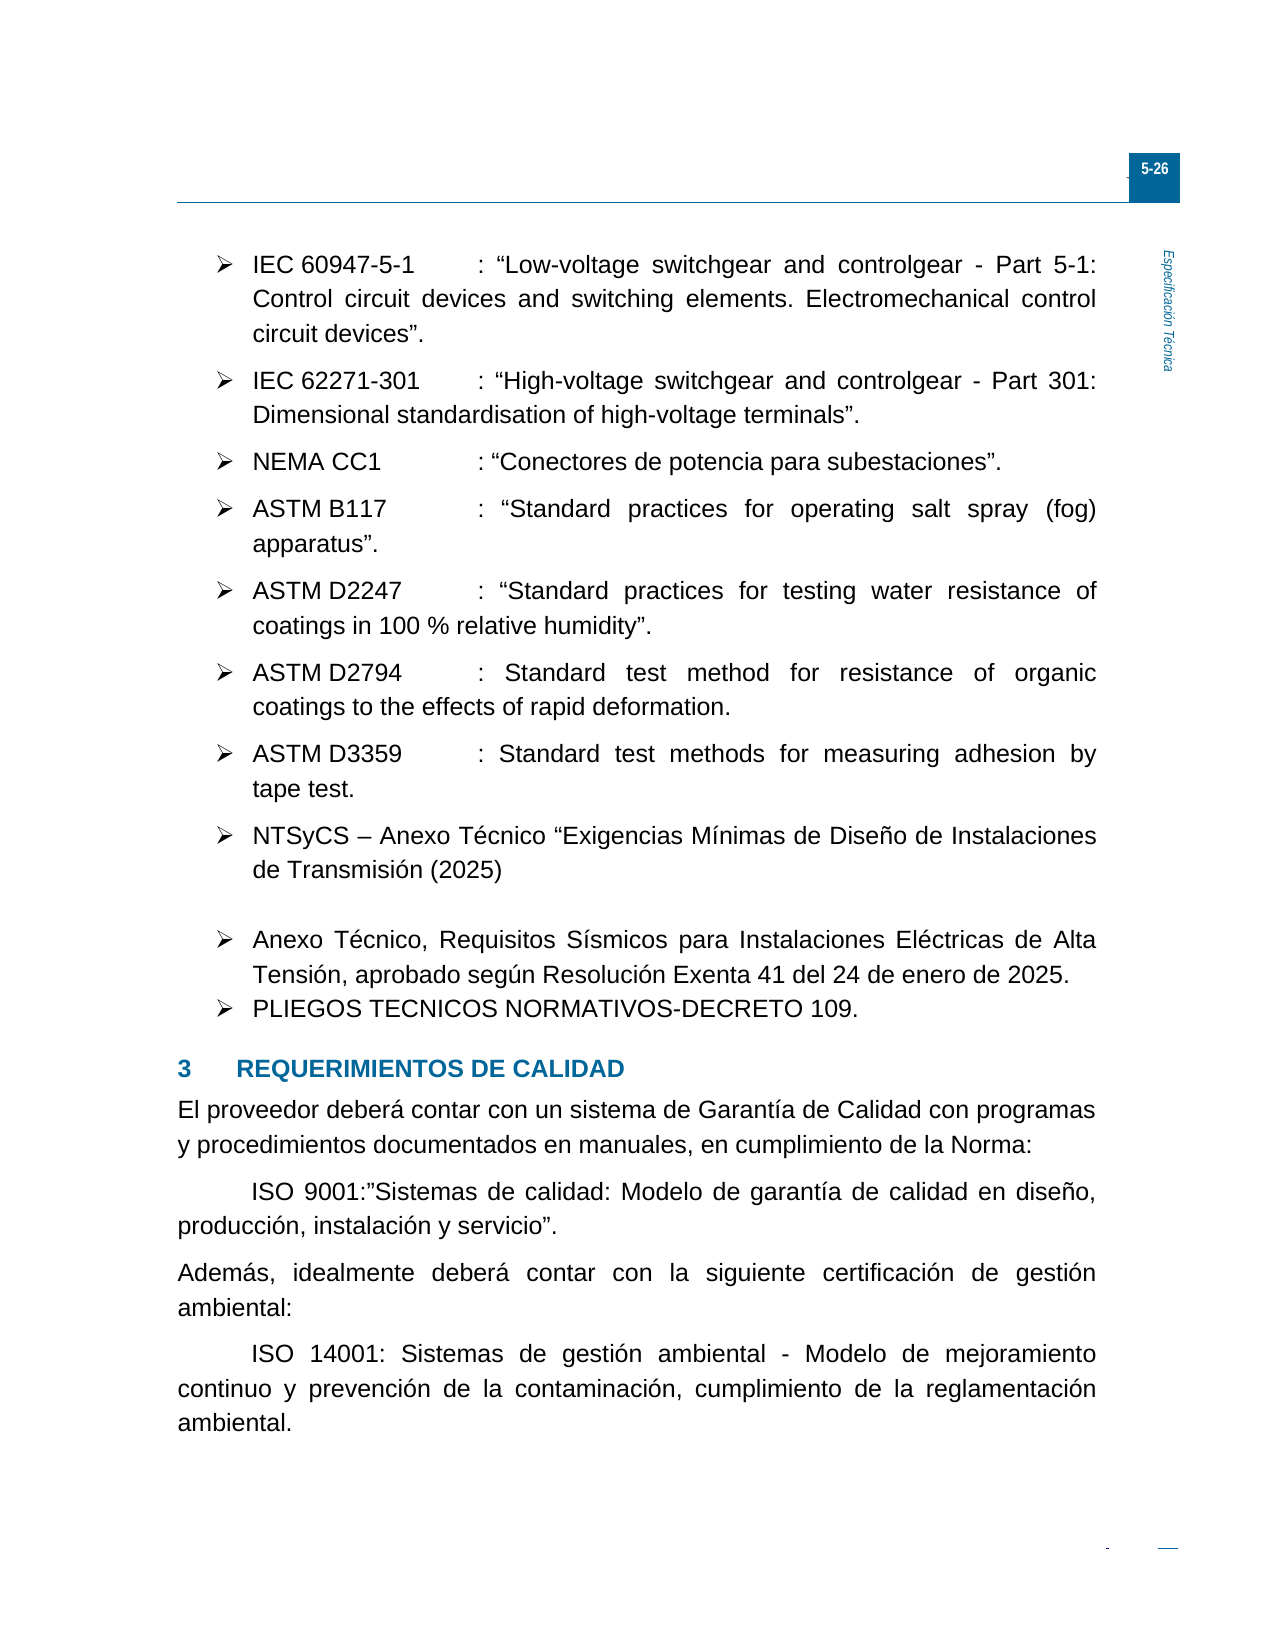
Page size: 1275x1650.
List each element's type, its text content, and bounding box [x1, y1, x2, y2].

list IEC 62271-301 : “High-voltage switchgear and controlgear - Part 301: Dimensional standardisation of high-voltage terminals”. [215, 366, 1098, 429]
list Anexo Técnico, Requisitos Sísmicos para Instalaciones Eléctricas de Alta Tensión, aprobado según Resolución Exenta 41 del 24 de enero de 2025. [215, 925, 1098, 988]
text ISO 9001:”Sistemas de calidad: Modelo de garantía de calidad en diseño, producción, instalación y servicio”. [177, 1177, 1098, 1240]
list ASTM D2247 : “Standard practices for testing water resistance of coatings in 100 % relative humidity”. [215, 576, 1098, 639]
list IEC 60947-5-1 : “Low-voltage switchgear and controlgear - Part 5-1: Control circuit devices and switching elements. Electromechanical control circuit devices”. [215, 250, 1098, 348]
list ASTM D3359 : Standard test methods for measuring adhesion by tape test. [215, 739, 1098, 802]
text Además, idealmente deberá contar con la siguiente certificación de gestión ambiental: [177, 1258, 1098, 1321]
list NEMA CC1 : “Conectores de potencia para subestaciones”. [215, 447, 1098, 476]
list ASTM D2794 : Standard test method for resistance of organic coatings to the effects of rapid deformation. [215, 658, 1098, 721]
subtitle REQUERIMIENTOS DE CALIDAD [177, 1054, 1098, 1083]
list ASTM B117 : “Standard practices for operating salt spray (fog) apparatus”. [215, 494, 1098, 558]
list NTSyCS – Anexo Técnico “Exigencias Mínimas de Diseño de Instalaciones de Transmisión (2025) [215, 821, 1098, 884]
list PLIEGOS TECNICOS NORMATIVOS-DECRETO 109. [215, 994, 1098, 1023]
text ISO 14001: Sistemas de gestión ambiental - Modelo de mejoramiento continuo y prevención de la contaminación, cumplimiento de la reglamentación ambiental. [177, 1339, 1098, 1437]
text El proveedor deberá contar con un sistema de Garantía de Calidad con programas y procedimientos documentados en manuales, en cumplimiento de la Norma: [177, 1095, 1098, 1158]
